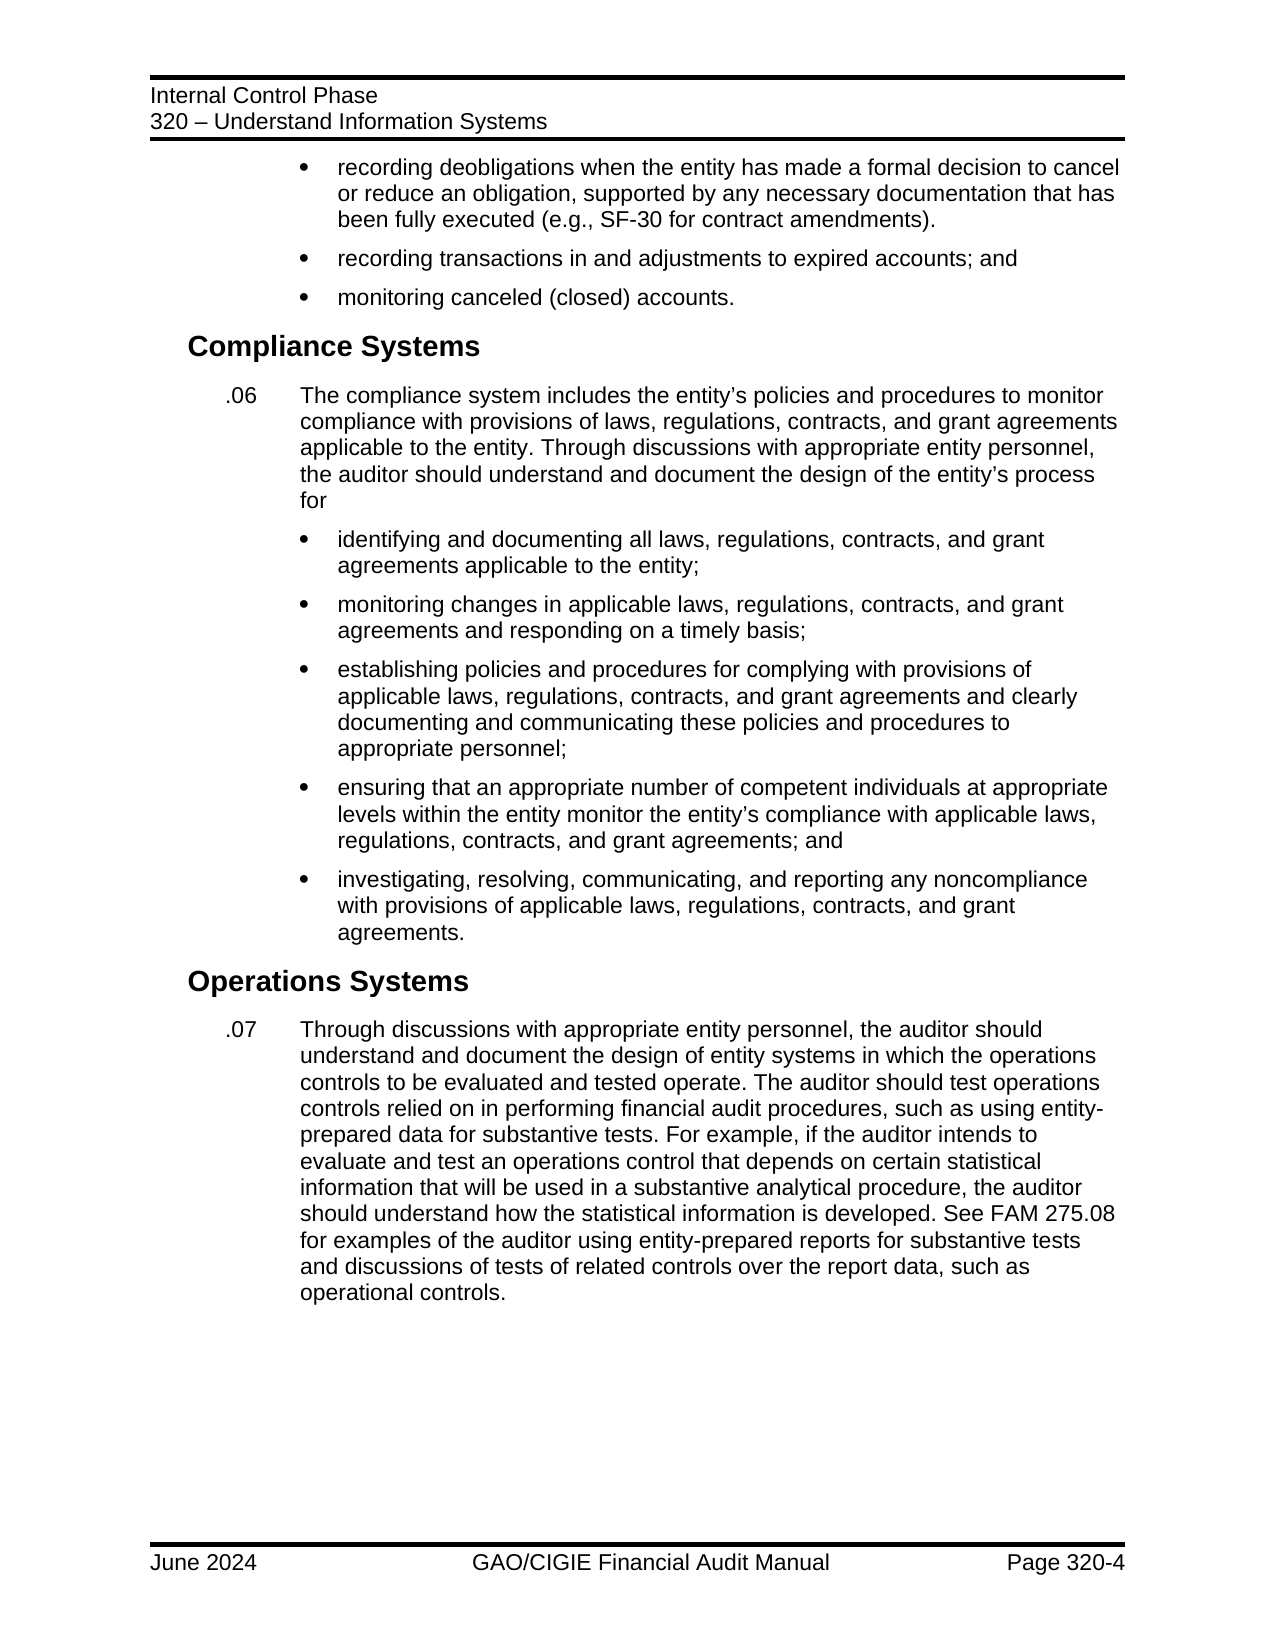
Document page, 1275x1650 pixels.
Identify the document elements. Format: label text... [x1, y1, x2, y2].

list investigating, resolving, communicating, and reporting any noncompliance with provisions of applicable laws, regulations, contracts, and grant agreements. [300, 866, 1125, 945]
list establishing policies and procedures for complying with provisions of applicable laws, regulations, contracts, and grant agreements and clearly documenting and communicating these policies and procedures to appropriate personnel; [300, 656, 1125, 762]
list ensuring that an appropriate number of competent individuals at appropriate levels within the entity monitor the entity’s compliance with applicable laws, regulations, contracts, and grant agreements; and [300, 774, 1125, 853]
subtitle Compliance Systems [187, 329, 1125, 363]
text The compliance system includes the entity’s policies and procedures to monitor compliance with provisions of laws, regulations, contracts, and grant agreements applicable to the entity. Through discussions with appropriate entity personnel, the auditor should understand and document the design of the entity’s process for [225, 382, 1125, 513]
list monitoring canceled (closed) accounts. [300, 284, 1125, 311]
list monitoring changes in applicable laws, regulations, contracts, and grant agreements and responding on a timely basis; [300, 591, 1125, 644]
list recording transactions in and adjustments to expired accounts; and [300, 245, 1125, 272]
list identifying and documenting all laws, regulations, contracts, and grant agreements applicable to the entity; [300, 526, 1125, 578]
text Through discussions with appropriate entity personnel, the auditor should understand and document the design of entity systems in which the operations controls to be evaluated and tested operate. The auditor should test operations controls relied on in performing financial audit procedures, such as using entity-prepared data for substantive tests. For example, if the auditor intends to evaluate and test an operations control that depends on certain statistical information that will be used in a substantive analytical procedure, the auditor should understand how the statistical information is developed. See FAM 275.08 for examples of the auditor using entity-prepared reports for substantive tests and discussions of tests of related controls over the report data, such as operational controls. [225, 1016, 1125, 1306]
subtitle Operations Systems [187, 963, 1125, 997]
list recording deobligations when the entity has made a formal decision to cancel or reduce an obligation, supported by any necessary documentation that has been fully executed (e.g., SF-30 for contract amendments). [300, 154, 1125, 233]
